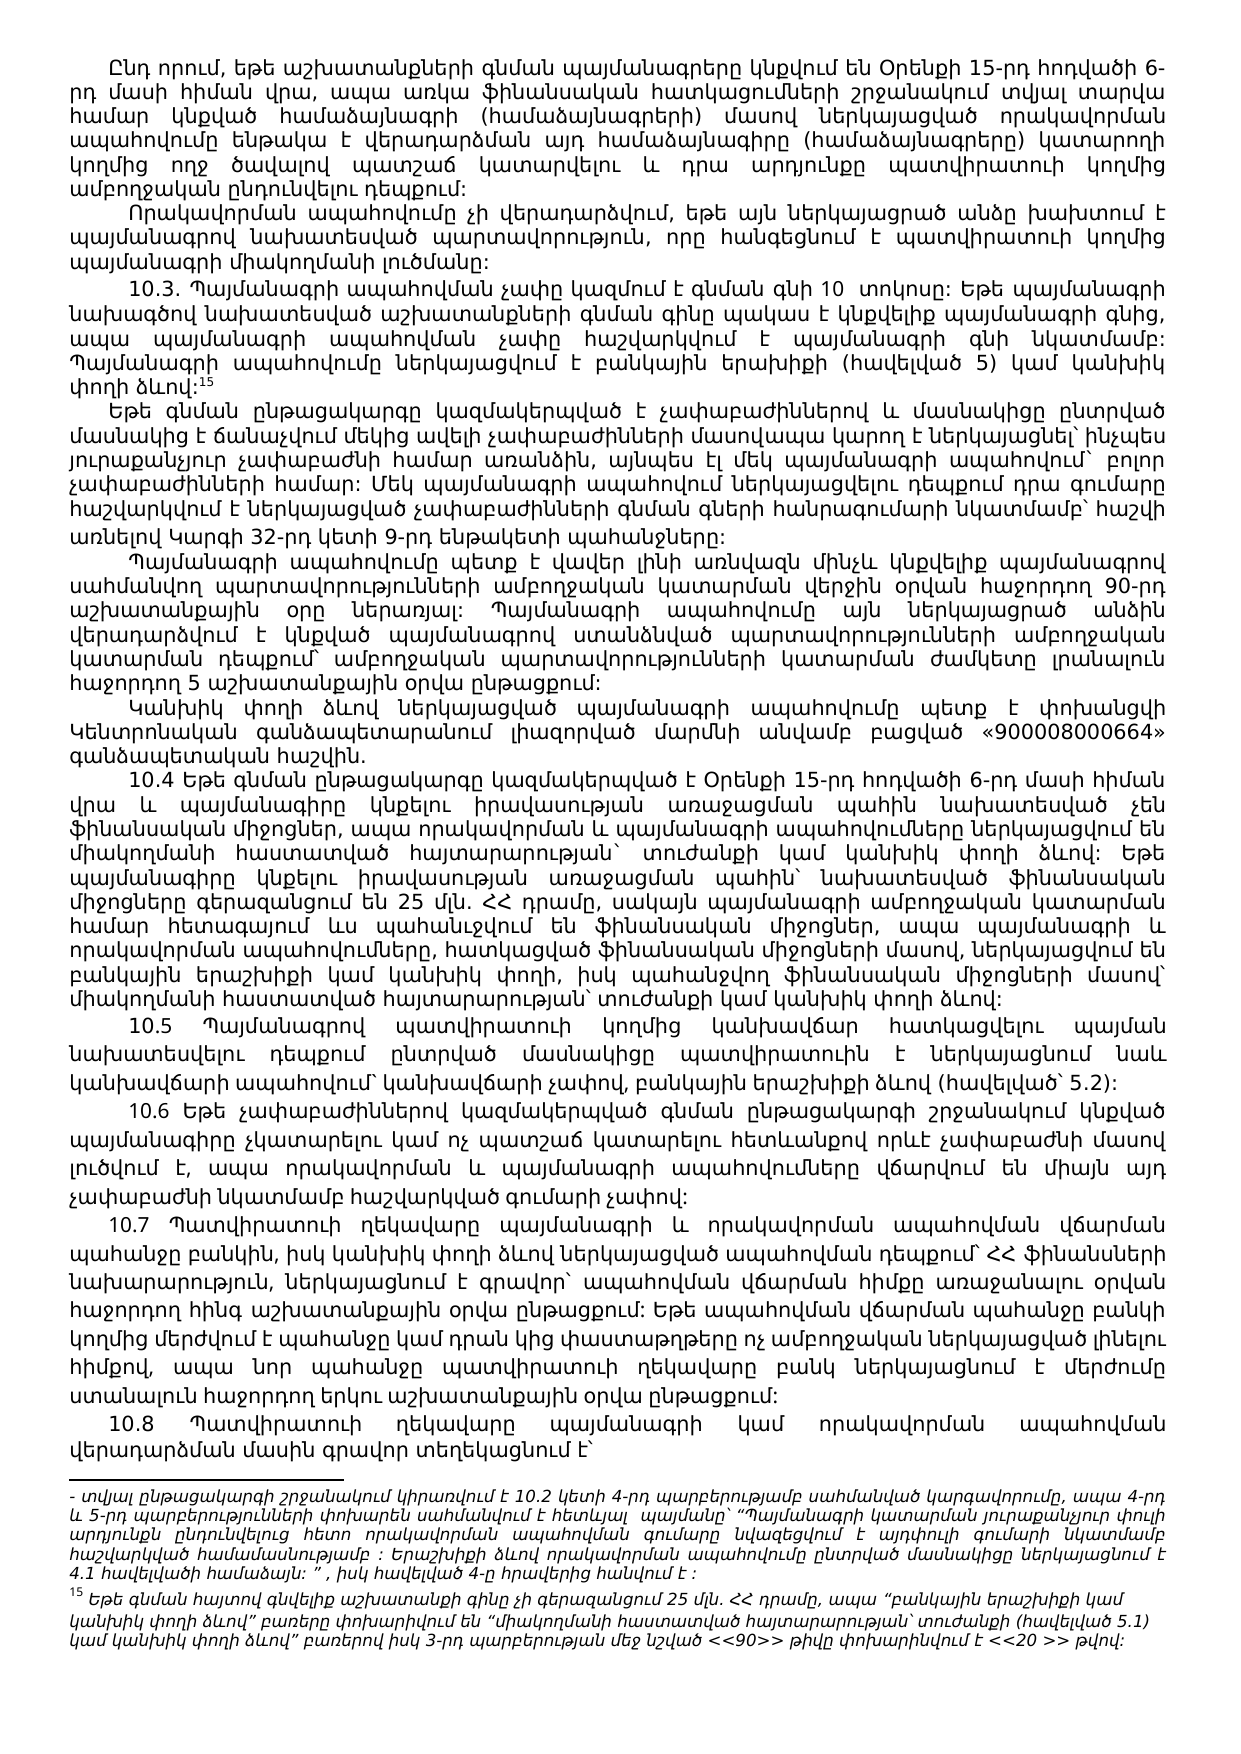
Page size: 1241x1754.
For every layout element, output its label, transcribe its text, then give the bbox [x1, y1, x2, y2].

text Ընդ որում, եթե աշխատանքների գնման պայմանագրերը կնքվում են Օրենքի 15-րդ հոդվածի 6-րդ մասի հիման վրա, ապա առկա ֆինանսական հատկացումների շրջանակում տվյալ տարվա համար կնքված համաձայնագրի (համաձայնագրերի) մասով ներկայացված որակավորման ապահովումը ենթակա է վերադարձման այդ համաձայնագիրը (համաձայնագրերը) կատարողի կողմից ողջ ծավալով պատշաճ կատարվելու և դրա արդյունքը պատվիրատուի կողմից ամբողջական ընդունվելու դեպքում: [69, 56, 1167, 201]
text 10.4 Եթե գնման ընթացակարգը կազմակերպված է Օրենքի 15-րդ հոդվածի 6-րդ մասի հիման վրա և պայմանագիրը կնքելու իրավասության առաջացման պահին նախատեսված չեն ֆինանսական միջոցներ, ապա որակավորման և պայմանագրի ապահովումները ներկայացվում են միակողմանի հաստատված հայտարարության` տուժանքի կամ կանխիկ փողի ձևով: Եթե պայմանագիրը կնքելու իրավասության առաջացման պահին՝ նախատեսված ֆինանսական միջոցները գերազանցում են 25 մլն. ՀՀ դրամը, սակայն պայմանագրի ամբողջական կատարման համար հետագայում ևս պահանւջվում են ֆինանսական միջոցներ, ապա պայմանագրի և որակավորման ապահովումները, հատկացված ֆինանսական միջոցների մասով, ներկայացվում են բանկային երաշխիքի կամ կանխիկ փողի, իսկ պահանջվող ֆինանսական միջոցների մասով՝ միակողմանի հաստատված հայտարարության՝ տուժանքի կամ կանխիկ փողի ձևով: [69, 768, 1167, 1011]
text Որակավորման ապահովումը չի վերադարձվում, եթե այն ներկայացրած անձը խախտում է պայմանագրով նախատեսված պարտավորություն, որը հանգեցնում է պատվիրատուի կողմից պայմանագրի միակողմանի լուծմանը: [69, 201, 1167, 274]
text 10.5 Պայմանագրով պատվիրատուի կողմից կանխավճար հատկացվելու պայման նախատեսվելու դեպքում ընտրված մասնակիցը պատվիրատուին է ներկայացնում նաև կանխավճարի ապահովում` կանխավճարի չափով, բանկային երաշխիքի ձևով (հավելված՝ 5․2): [69, 1011, 1167, 1096]
text 10.6 Եթե չափաբաժիններով կազմակերպված գնման ընթացակարգի շրջանակում կնքված պայմանագիրը չկատարելու կամ ոչ պատշաճ կատարելու հետևանքով որևէ չափաբաժնի մասով լուծվում է, ապա որակավորման և պայմանագրի ապահովումները վճարվում են միայն այդ չափաբաժնի նկատմամբ հաշվարկված գումարի չափով: [69, 1096, 1167, 1210]
text 10.8 Պատվիրատուի ղեկավարը պայմանագրի կամ որակավորման ապահովման վերադարձման մասին գրավոր տեղեկացնում է՝ [69, 1409, 1167, 1462]
text 10.3. Պայմանագրի ապահովման չափը կազմում է գնման գնի 10 տոկոսը: Եթե պայմանագրի նախագծով նախատեսված աշխատանքների գնման գինը պակաս է կնքվելիք պայմանագրի գնից, ապա պայմանագրի ապահովման չափը հաշվարկվում է պայմանագրի գնի նկատմամբ: Պայմանագրի ապահովումը ներկայացվում է բանկային երախիքի (հավելված 5) կամ կանխիկ փողի ձևով: [69, 274, 1167, 399]
text 10.7 Պատվիրատուի ղեկավարը պայմանագրի և որակավորման ապահովման վճարման պահանջը բանկին, իսկ կանխիկ փողի ձևով ներկայացված ապահովման դեպքում՝ ՀՀ ֆինանսների նախարարություն, ներկայացնում է գրավոր՝ ապահովման վճարման հիմքը առաջանալու օրվան հաջորդող հինգ աշխատանքային օրվա ընթացքում: Եթե ապահովման վճարման պահանջը բանկի կողմից մերժվում է պահանջը կամ դրան կից փաստաթղթերը ոչ ամբողջական ներկայացված լինելու հիմքով, ապա նոր պահանջը պատվիրատուի ղեկավարը բանկ ներկայացնում է մերժումը ստանալուն հաջորդող երկու աշխատանքային օրվա ընթացքում: [69, 1210, 1167, 1409]
text Կանխիկ փողի ձևով ներկայացված պայմանագրի ապահովումը պետք է փոխանցվի Կենտրոնական գանձապետարանում լիազորված մարմնի անվամբ բացված «900008000664» գանձապետական հաշվին. [69, 696, 1167, 768]
text Եթե գնման ընթացակարգը կազմակերպված է չափաբաժիններով և մասնակիցը ընտրված մասնակից է ճանաչվում մեկից ավելի չափաբաժինների մասովապա կարող է ներկայացնել՝ ինչպես յուրաքանչյուր չափաբաժնի համար առանձին, այնպես էլ մեկ պայմանագրի ապահովում` բոլոր չափաբաժինների համար: Մեկ պայմանագրի ապահովում ներկայացվելու դեպքում դրա գումարը հաշվարկվում է ներկայացված չափաբաժինների գնման գների հանրագումարի նկատմամբ՝ հաշվի առնելով Կարգի 32-րդ կետի 9-րդ ենթակետի պահանջները: [69, 399, 1167, 550]
text Պայմանագրի ապահովումը պետք է վավեր լինի առնվազն մինչև կնքվելիք պայմանագրով սահմանվող պարտավորությունների ամբողջական կատարման վերջին օրվան հաջորդող 90-րդ աշխատանքային օրը ներառյալ: Պայմանագրի ապահովումը այն ներկայացրած անձին վերադարձվում է կնքված պայմանագրով ստանձնված պարտավորությունների ամբողջական կատարման դեպքում՝ ամբողջական պարտավորությունների կատարման ժամկետը լրանալուն հաջորդող 5 աշխատանքային օրվա ընթացքում: [69, 550, 1167, 696]
